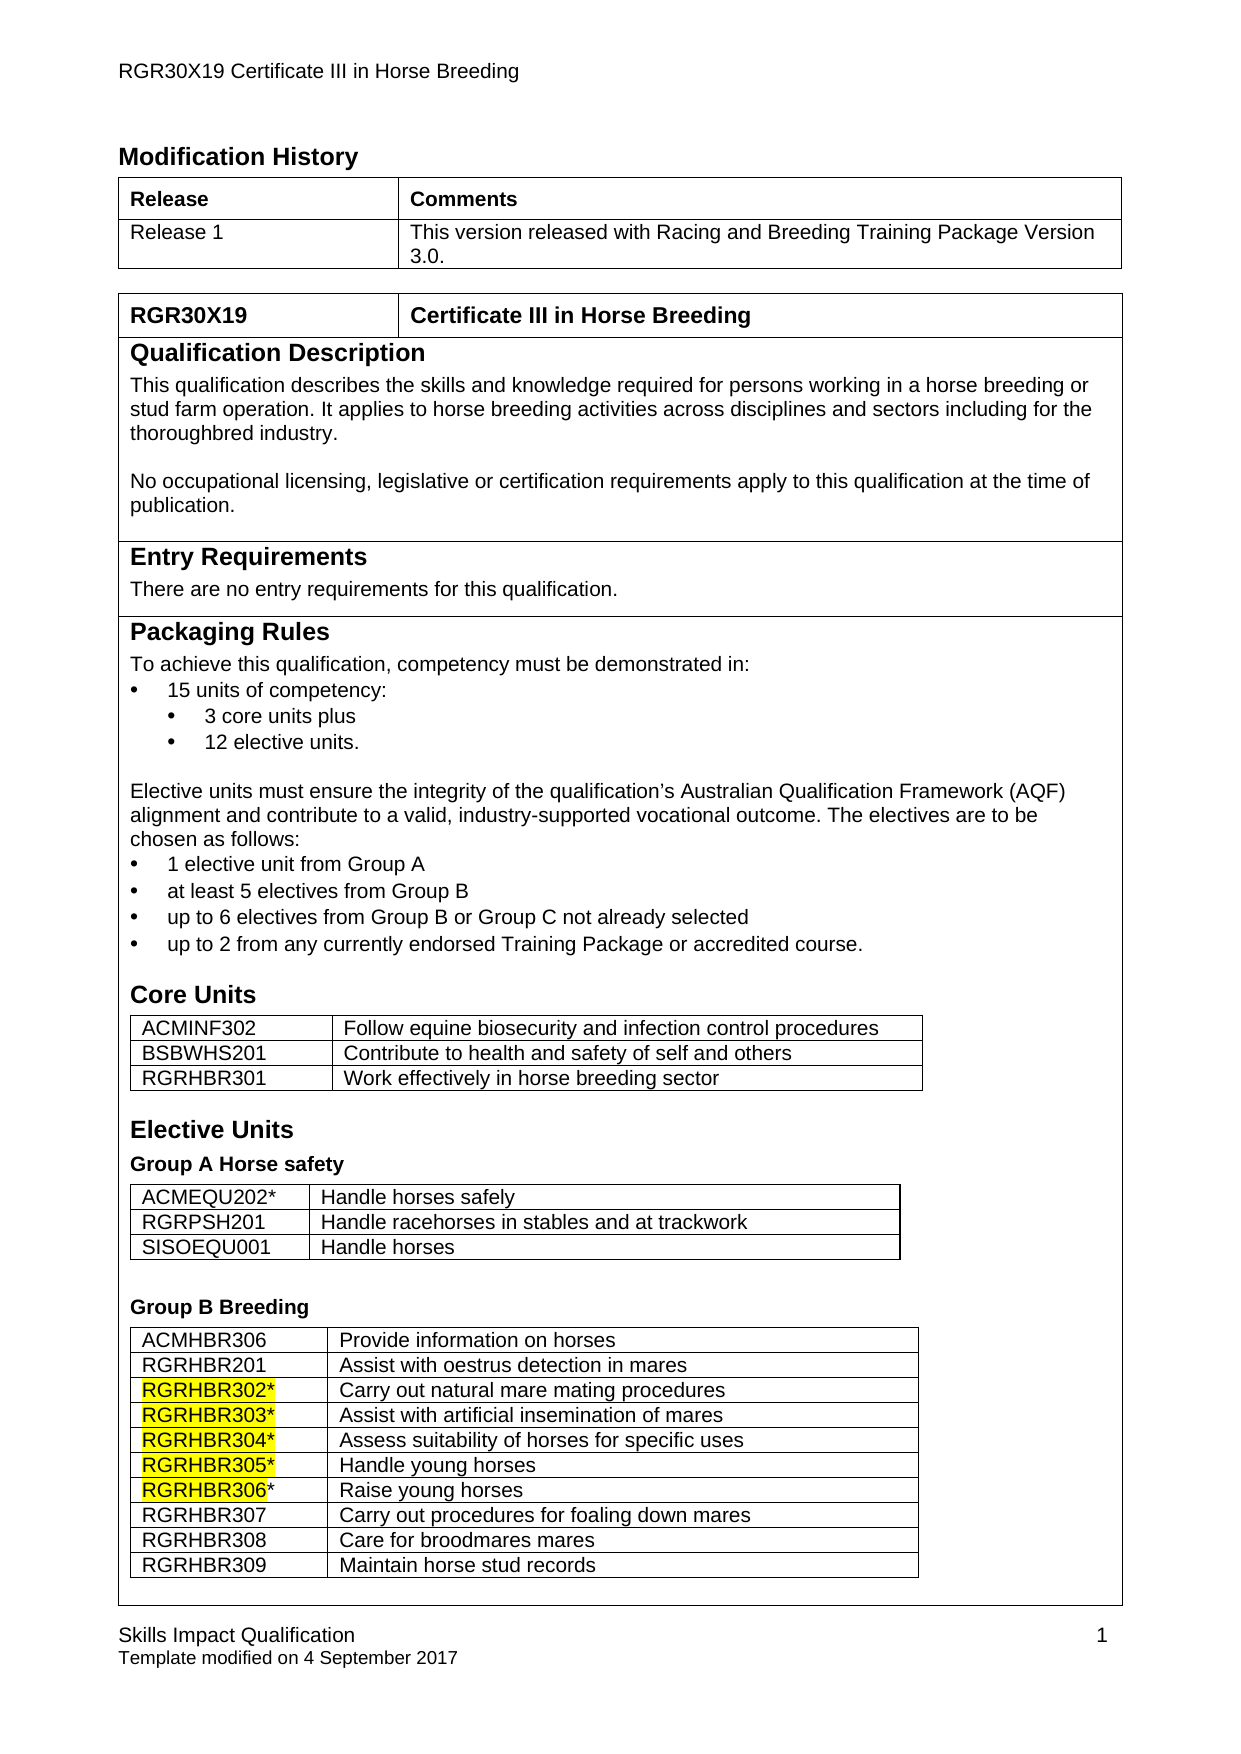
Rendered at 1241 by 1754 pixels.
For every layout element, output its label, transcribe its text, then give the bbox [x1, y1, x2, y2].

table_header RGR30X19 [119, 294, 398, 337]
subtitle Modification History [118, 142, 1122, 171]
table_header Release [119, 178, 398, 219]
table_cell Release 1 [119, 220, 398, 268]
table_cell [119, 617, 1122, 1604]
table_header Comments [399, 178, 1121, 219]
table_cell Entry Requirements There are no entry requirements for this qualification. [119, 542, 1122, 616]
table_header Certificate III in Horse Breeding [399, 294, 1122, 337]
table_cell This version released with Racing and Breeding Training Package Version 3.0. [399, 220, 1121, 268]
table_cell Qualification Description This qualification describes the skills and knowledge required for persons working in a horse breeding or stud farm operation. It applies to horse breeding activities across disciplines and sectors including for the thoroughbred industry. No occupational licensing, legislative or certification requirements apply to this qualification at the time of publication. [119, 338, 1122, 541]
